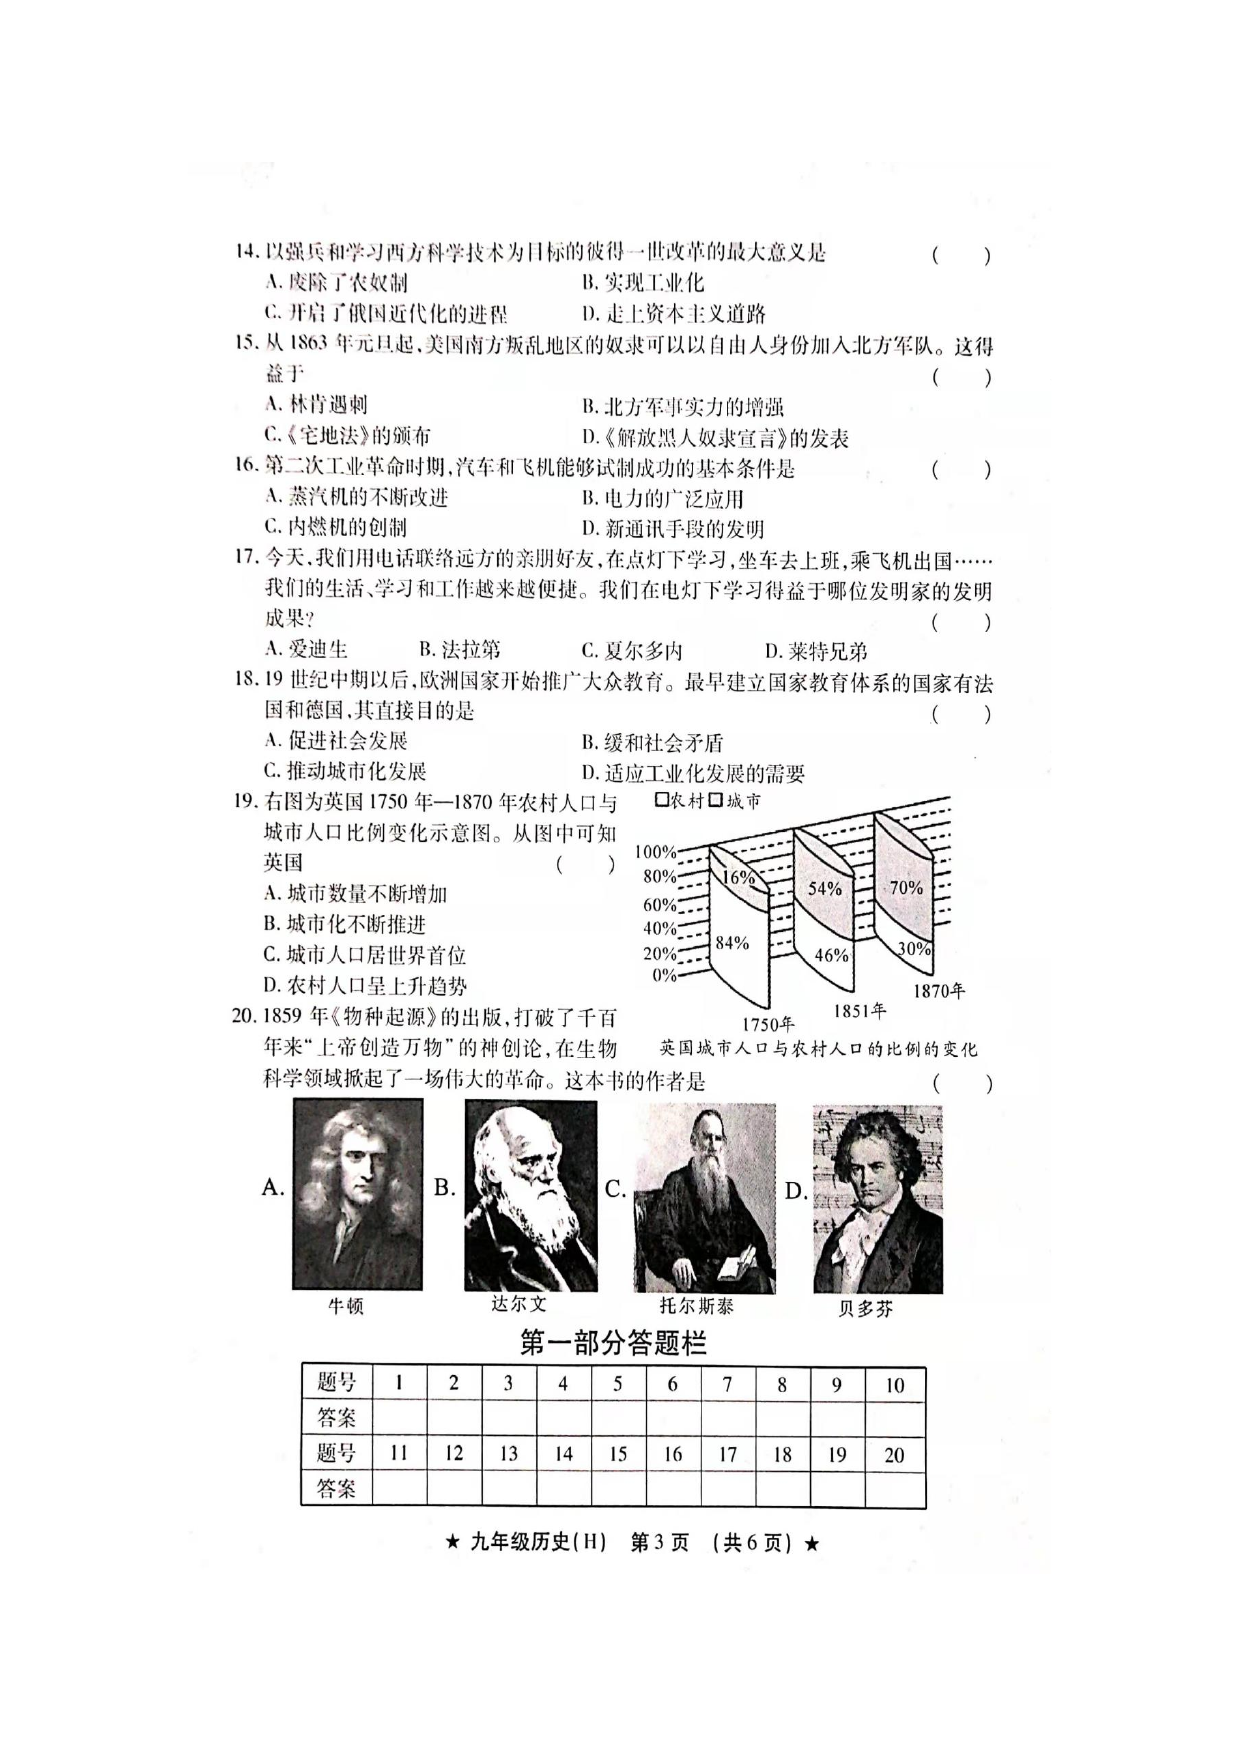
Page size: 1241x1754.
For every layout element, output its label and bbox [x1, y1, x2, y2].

picture [187, 162, 1052, 1574]
